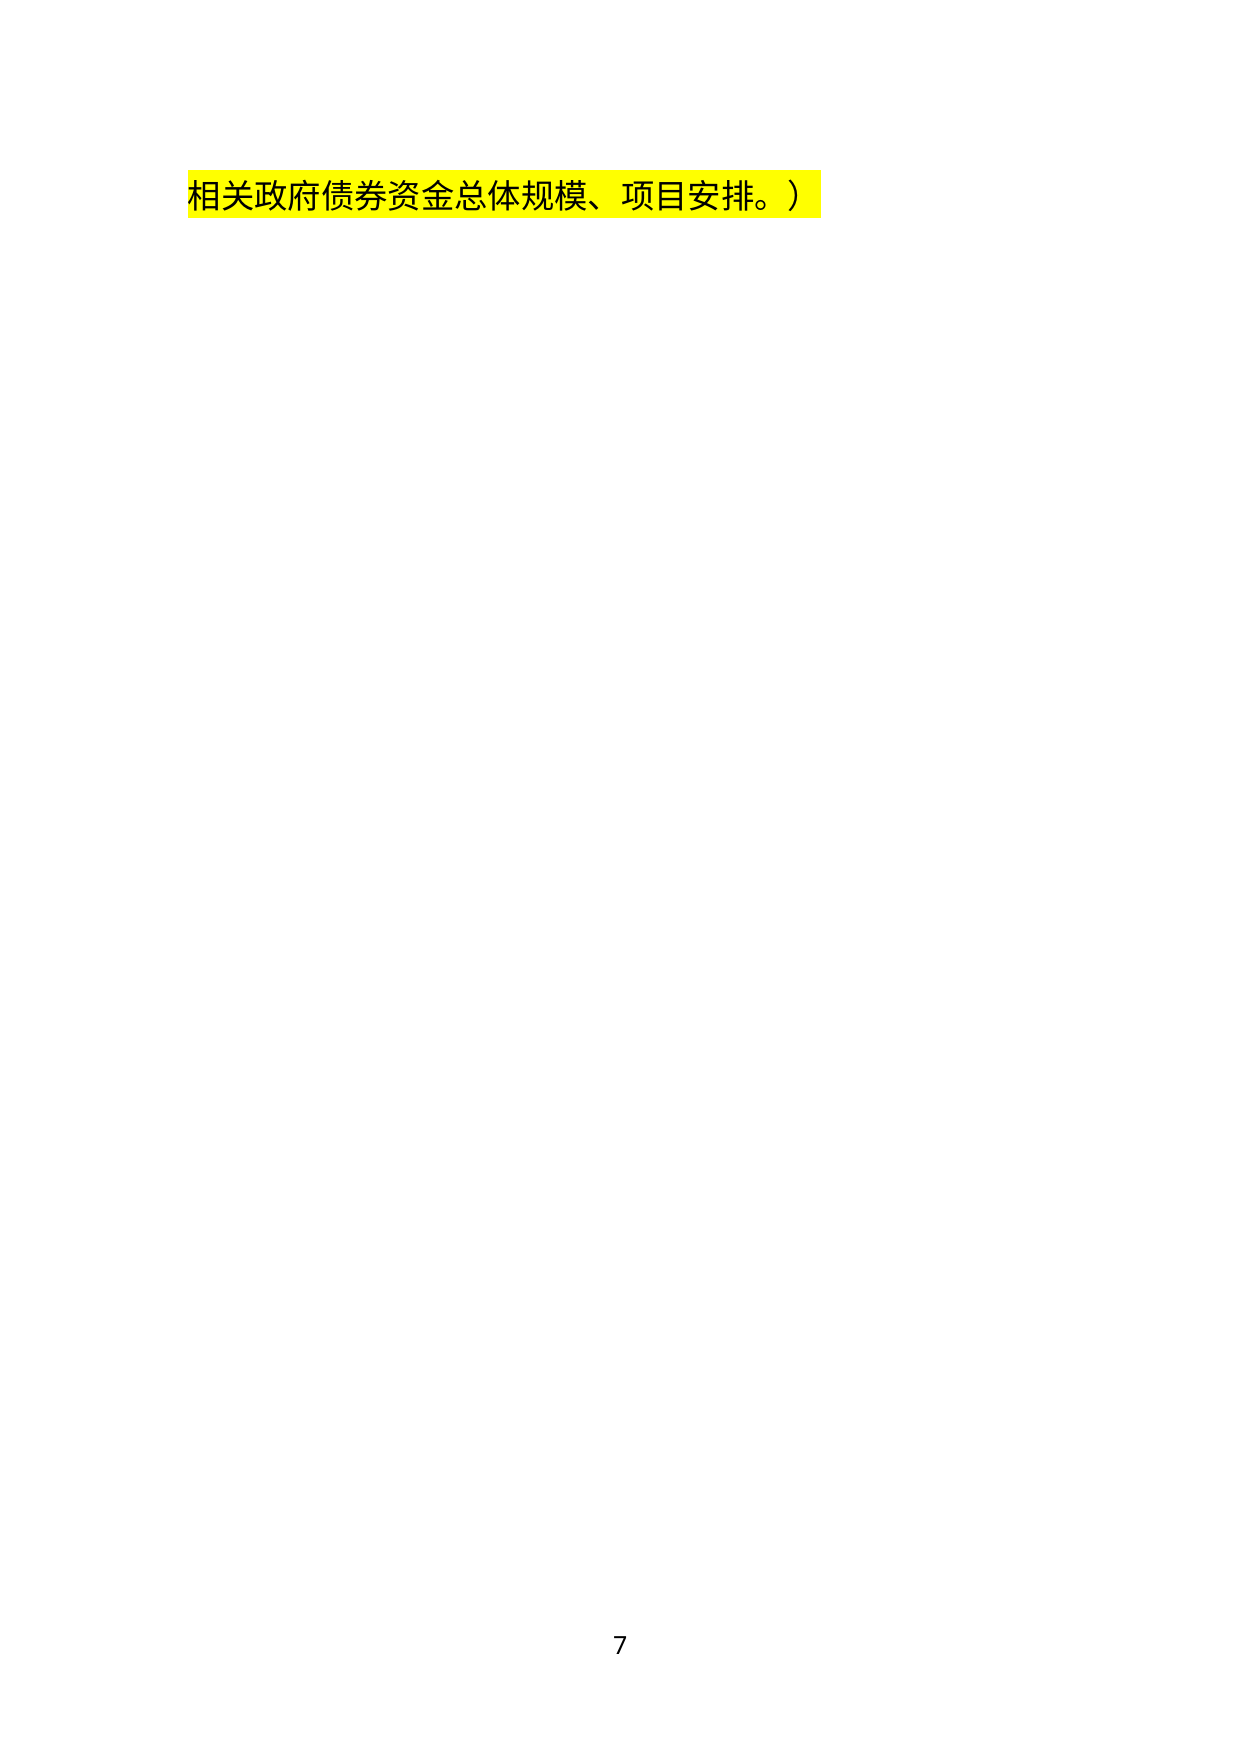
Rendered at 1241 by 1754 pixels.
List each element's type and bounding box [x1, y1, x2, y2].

text [187, 162, 1053, 227]
